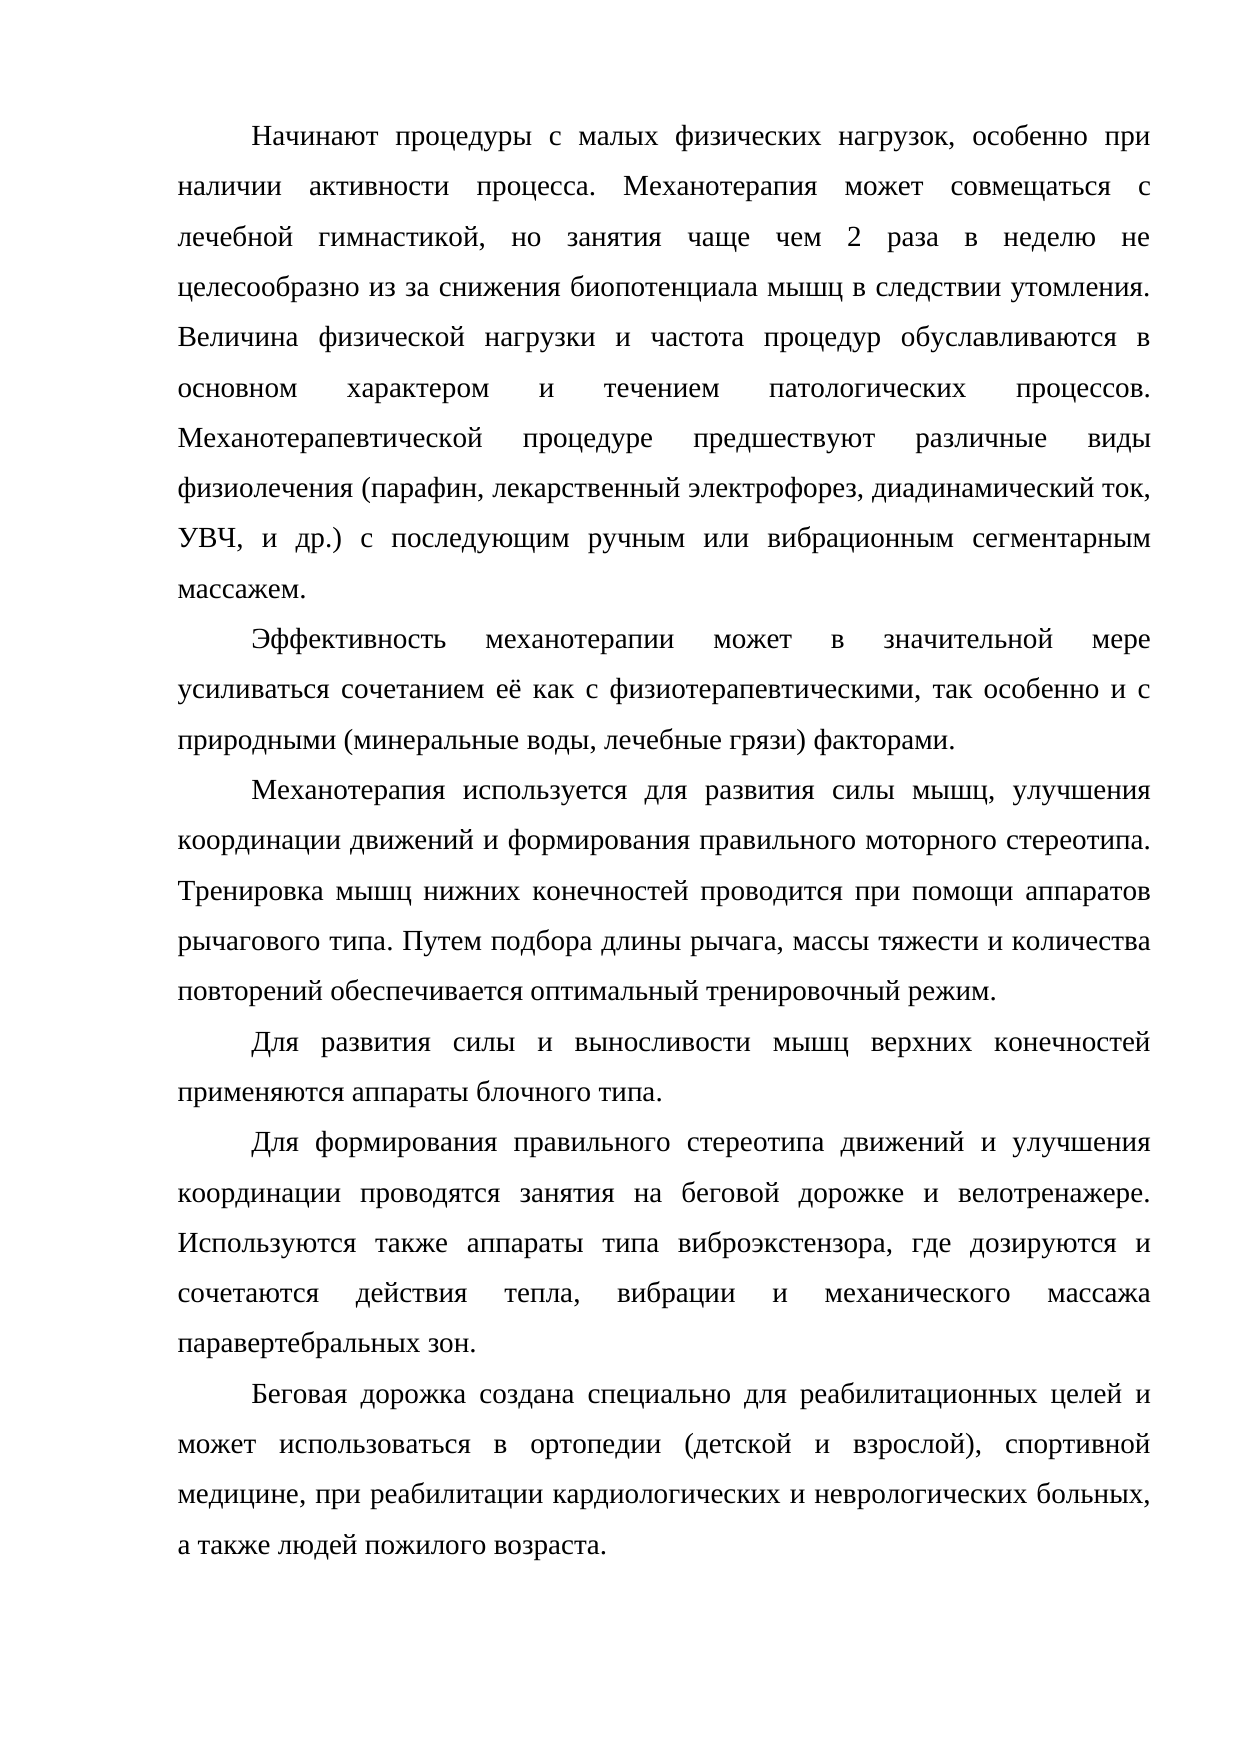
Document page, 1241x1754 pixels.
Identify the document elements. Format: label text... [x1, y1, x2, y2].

text Эффективность механотерапии может в значительной мере усиливаться сочетанием её как с физиотерапевтическими, так особенно и с природными (минеральные воды, лечебные грязи) факторами. [177, 621, 1152, 755]
text Механотерапия используется для развития силы мышц, улучшения координации движений и формирования правильного моторного стереотипа. Тренировка мышц нижних конечностей проводится при помощи аппаратов рычагового типа. Путем подбора длины рычага, массы тяжести и количества повторений обеспечивается оптимальный тренировочный режим. [177, 772, 1152, 1007]
text Начинают процедуры с малых физических нагрузок, особенно при наличии активности процесса. Механотерапия может совмещаться с лечебной гимнастикой, но занятия чаще чем 2 раза в неделю не целесообразно из за снижения биопотенциала мышц в следствии утомления. Величина физической нагрузки и частота процедур обуславливаются в основном характером и течением патологических процессов. Механотерапевтической процедуре предшествуют различные виды физиолечения (парафин, лекарственный электрофорез, диадинамический ток, УВЧ, и др.) с последующим ручным или вибрационным сегментарным массажем. [177, 118, 1152, 604]
text Для формирования правильного стереотипа движений и улучшения координации проводятся занятия на беговой дорожке и велотренажере. Используются также аппараты типа виброэкстензора, где дозируются и сочетаются действия тепла, вибрации и механического массажа паравертебральных зон. [177, 1124, 1152, 1359]
text Беговая дорожка создана специально для реабилитационных целей и может использоваться в ортопедии (детской и взрослой), спортивной медицине, при реабилитации кардиологических и неврологических больных, а также людей пожилого возраста. [177, 1376, 1152, 1560]
text Для развития силы и выносливости мышц верхних конечностей применяются аппараты блочного типа. [177, 1024, 1152, 1108]
